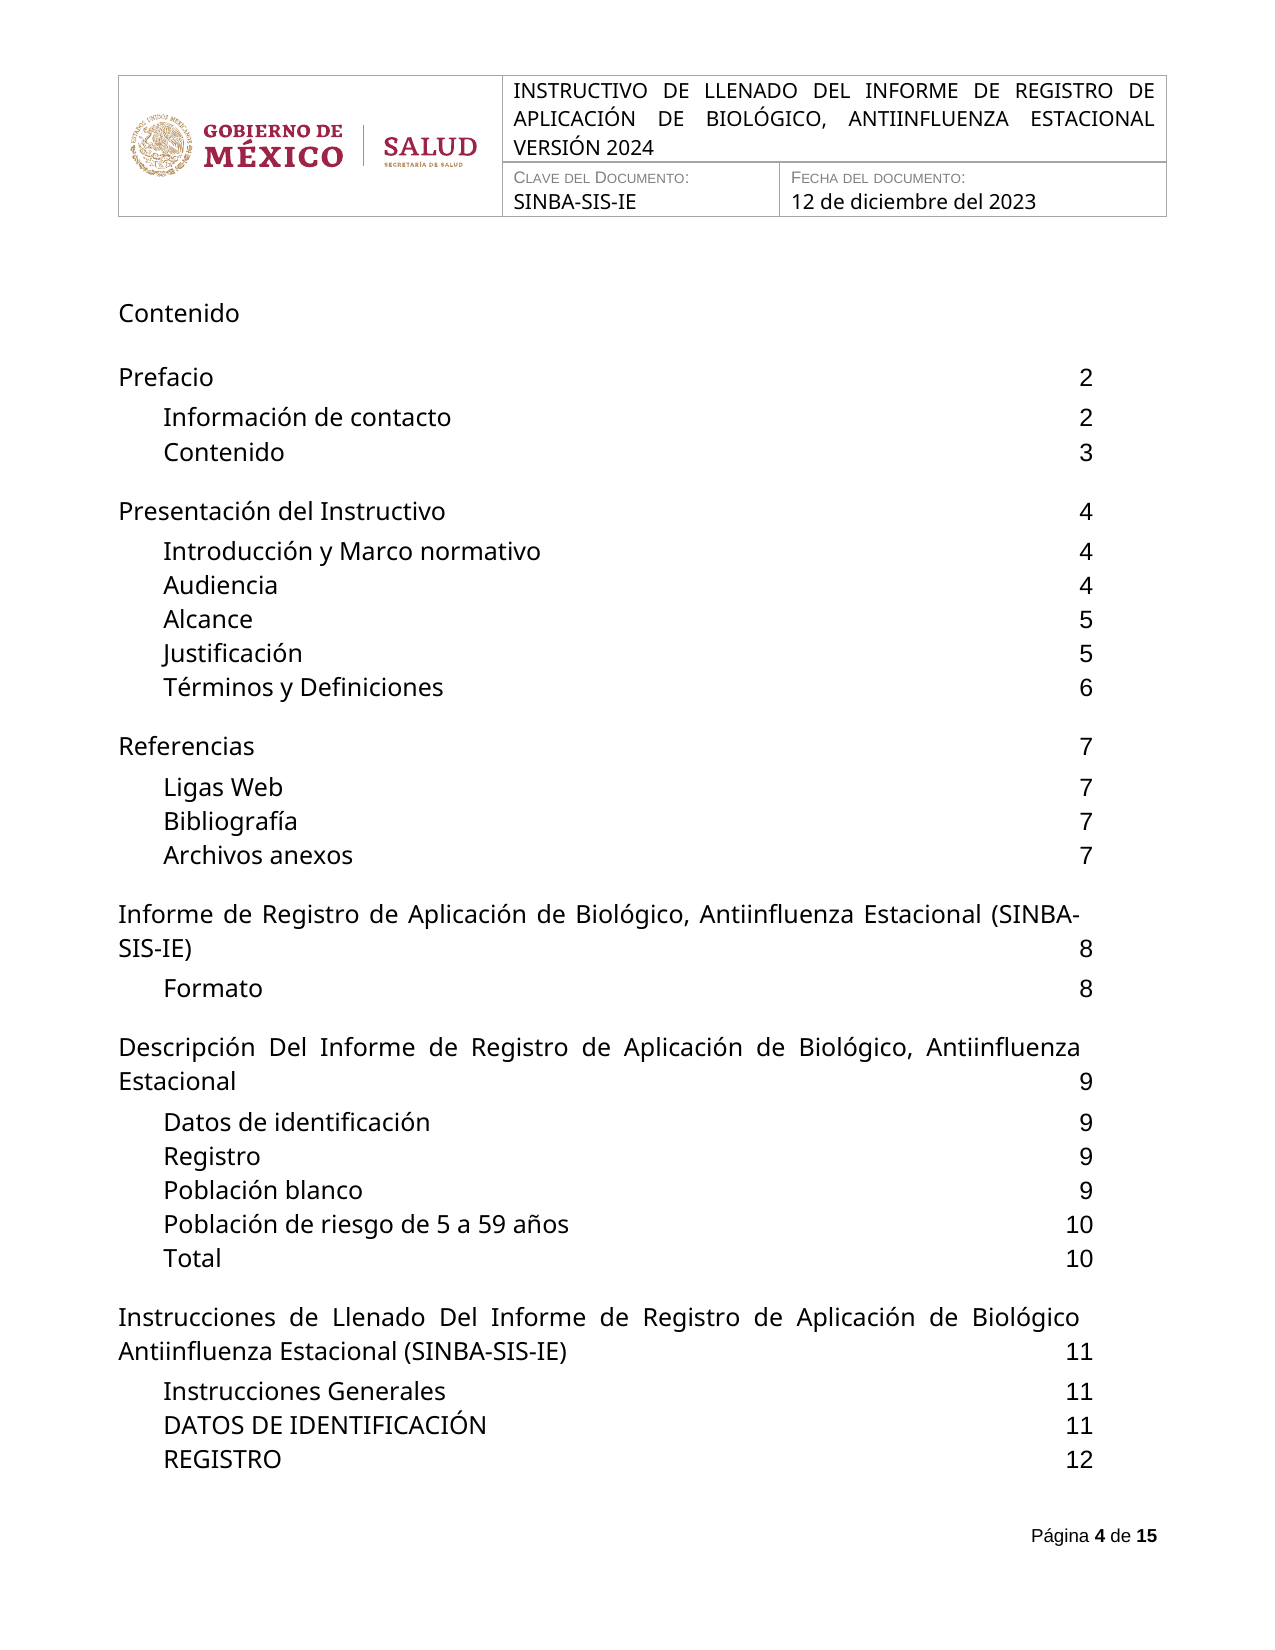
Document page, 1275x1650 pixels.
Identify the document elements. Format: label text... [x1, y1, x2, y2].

subtitle Contenido [118, 296, 1157, 330]
text Prefacio 2 [118, 360, 1082, 394]
text Contenido 3 [163, 434, 1082, 468]
text Ligas Web 7 [163, 769, 1082, 803]
text Referencias 7 [118, 729, 1082, 763]
text Población blanco 9 [163, 1172, 1082, 1206]
text Términos y Definiciones 6 [163, 670, 1082, 704]
text DATOS DE IDENTIFICACIÓN 11 [163, 1408, 1082, 1442]
text Instrucciones de Llenado Del Informe de Registro de Aplicación de Biológico Antiinfluenza Estacional (SINBA-SIS-IE) 11 [118, 1299, 1082, 1368]
text Archivos anexos 7 [163, 837, 1082, 871]
text Población de riesgo de 5 a 59 años 10 [163, 1206, 1082, 1240]
text Justificación 5 [163, 636, 1082, 670]
text Bibliografía 7 [163, 803, 1082, 837]
text Presentación del Instructivo 4 [118, 493, 1082, 527]
text Introducción y Marco normativo 4 [163, 533, 1082, 568]
text Descripción Del Informe de Registro de Aplicación de Biológico, Antiinfluenza Estacional 9 [118, 1030, 1082, 1098]
text Registro 9 [163, 1138, 1082, 1172]
text Total 10 [163, 1240, 1082, 1274]
text Alcance 5 [163, 602, 1082, 636]
text Instrucciones Generales 11 [163, 1374, 1082, 1408]
text Datos de identificación 9 [163, 1104, 1082, 1138]
text Información de contacto 2 [163, 400, 1082, 434]
text Informe de Registro de Aplicación de Biológico, Antiinfluenza Estacional (SINBA-SIS-IE) 8 [118, 896, 1082, 964]
text Audiencia 4 [163, 568, 1082, 602]
text Formato 8 [163, 971, 1082, 1005]
text REGISTRO 12 [163, 1442, 1082, 1476]
